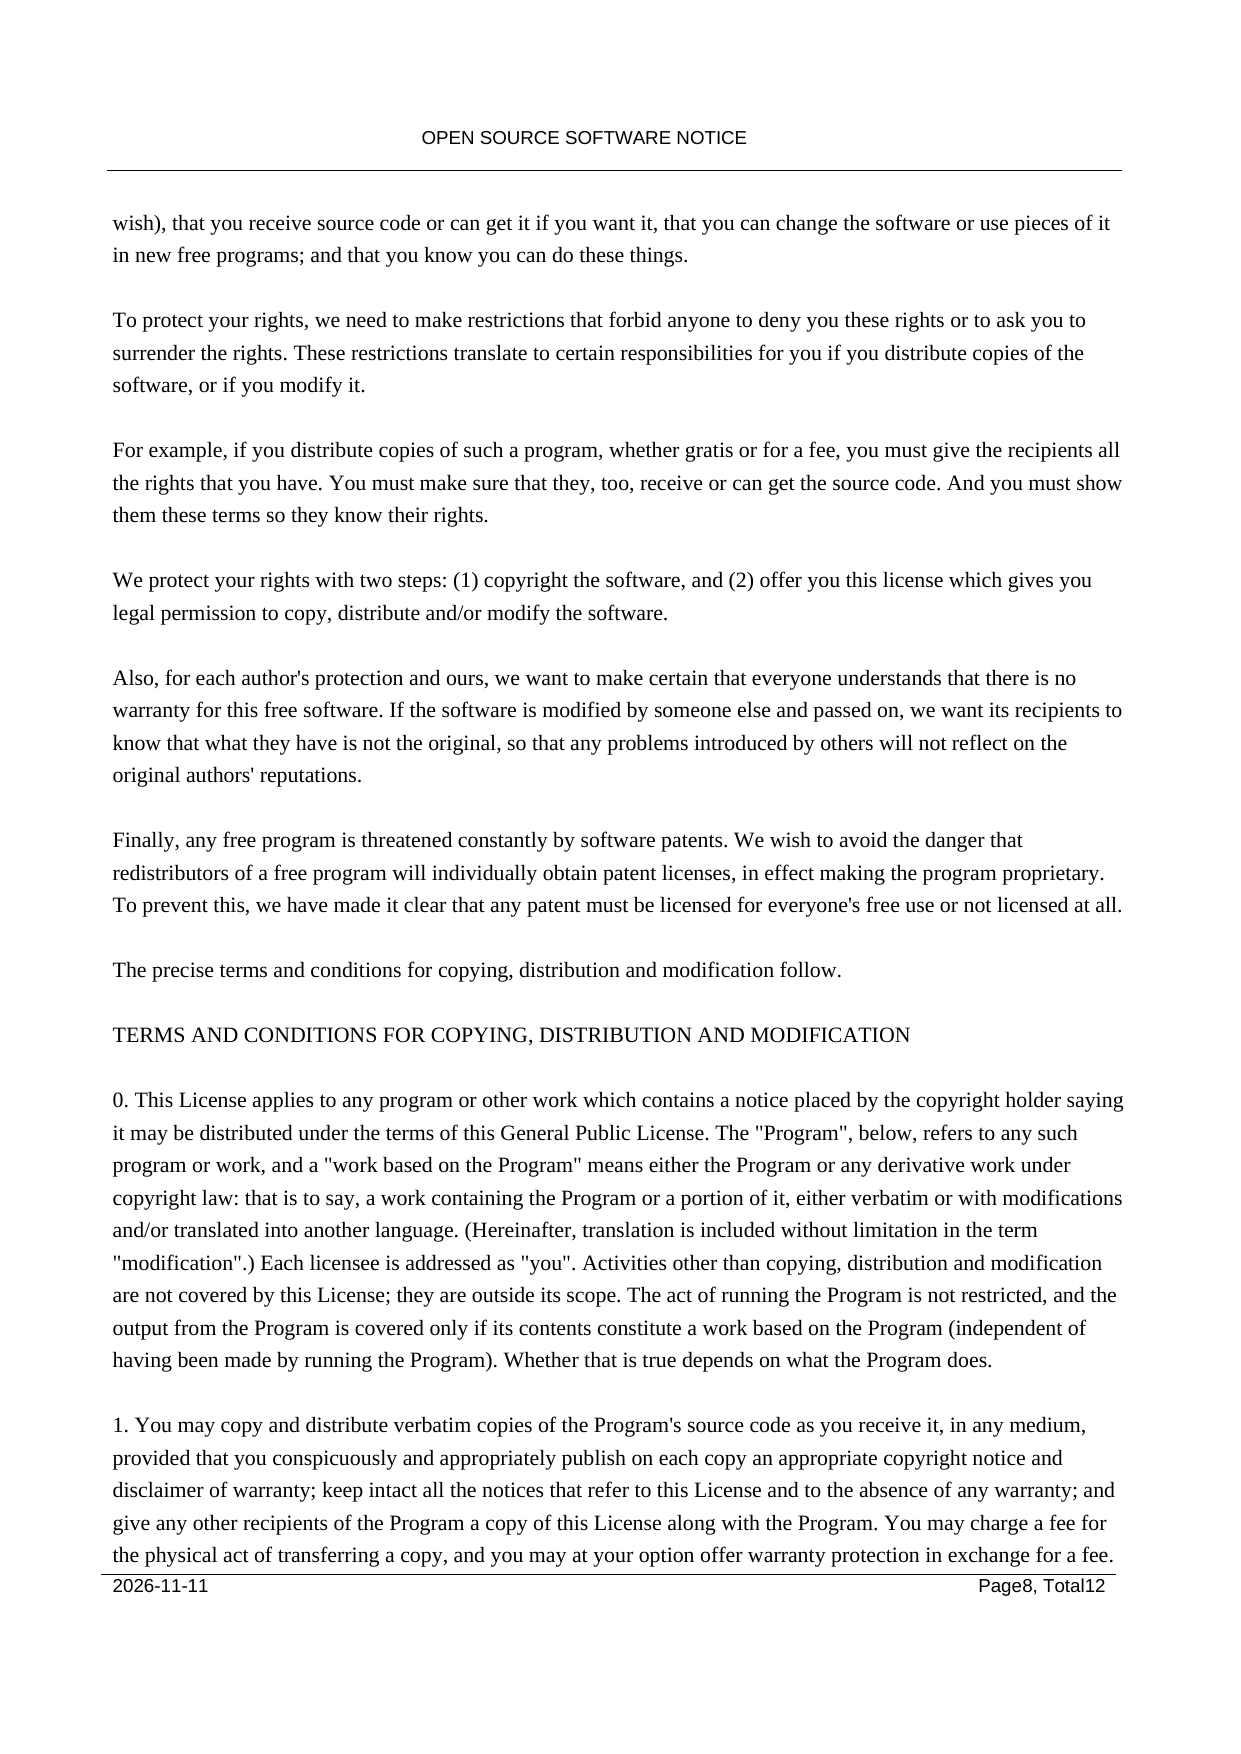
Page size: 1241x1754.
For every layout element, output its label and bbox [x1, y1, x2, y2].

text [112, 206, 1128, 1571]
